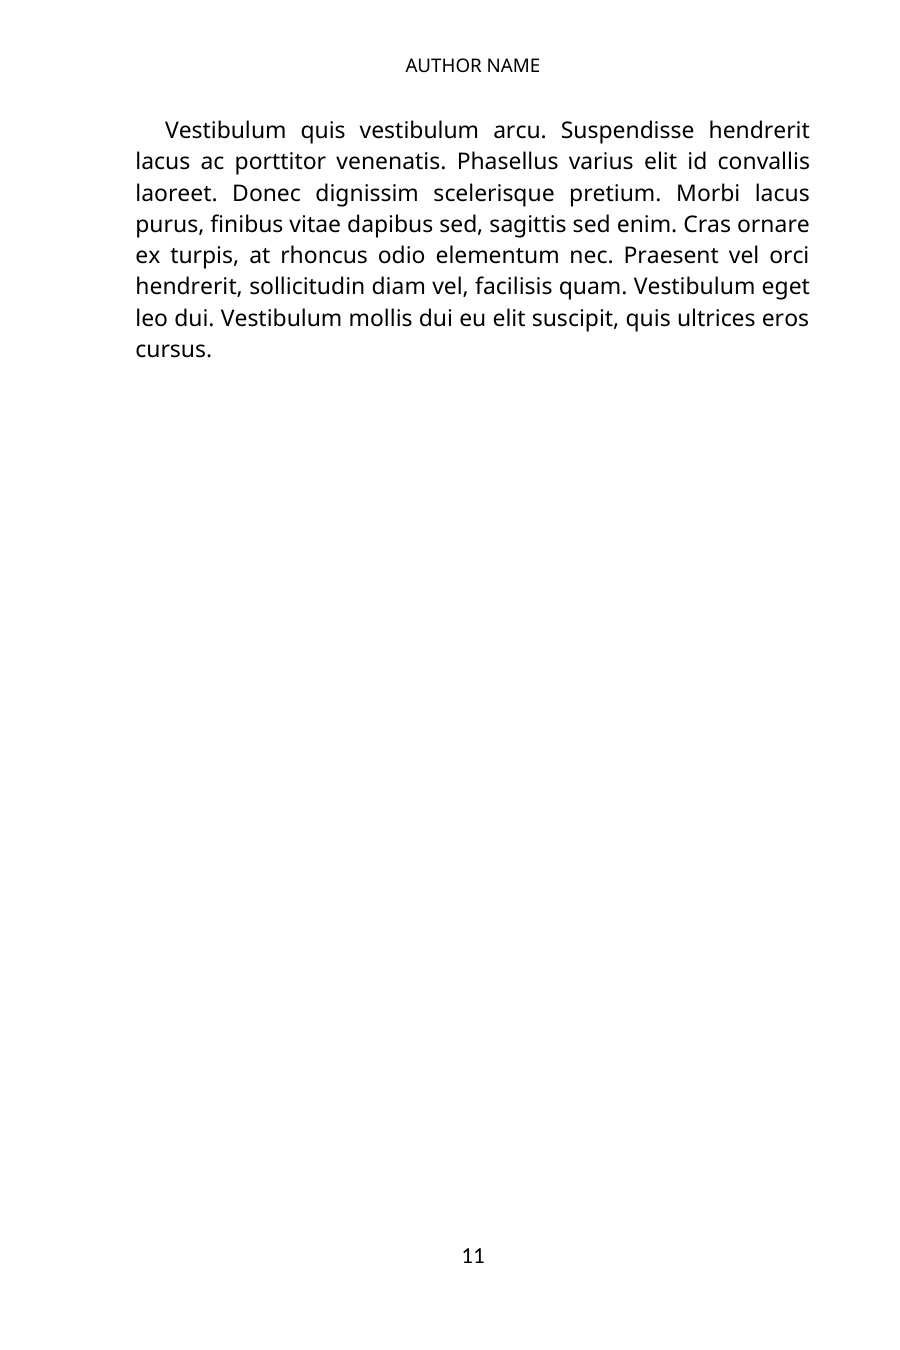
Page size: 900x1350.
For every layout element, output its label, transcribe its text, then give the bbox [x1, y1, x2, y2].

text Vestibulum quis vestibulum arcu. Suspendisse hendrerit lacus ac porttitor venenatis. Phasellus varius elit id convallis laoreet. Donec dignissim scelerisque pretium. Morbi lacus purus, finibus vitae dapibus sed, sagittis sed enim. Cras ornare ex turpis, at rhoncus odio elementum nec. Praesent vel orci hendrerit, sollicitudin diam vel, facilisis quam. Vestibulum eget leo dui. Vestibulum mollis dui eu elit suscipit, quis ultrices eros cursus. [135, 114, 810, 364]
